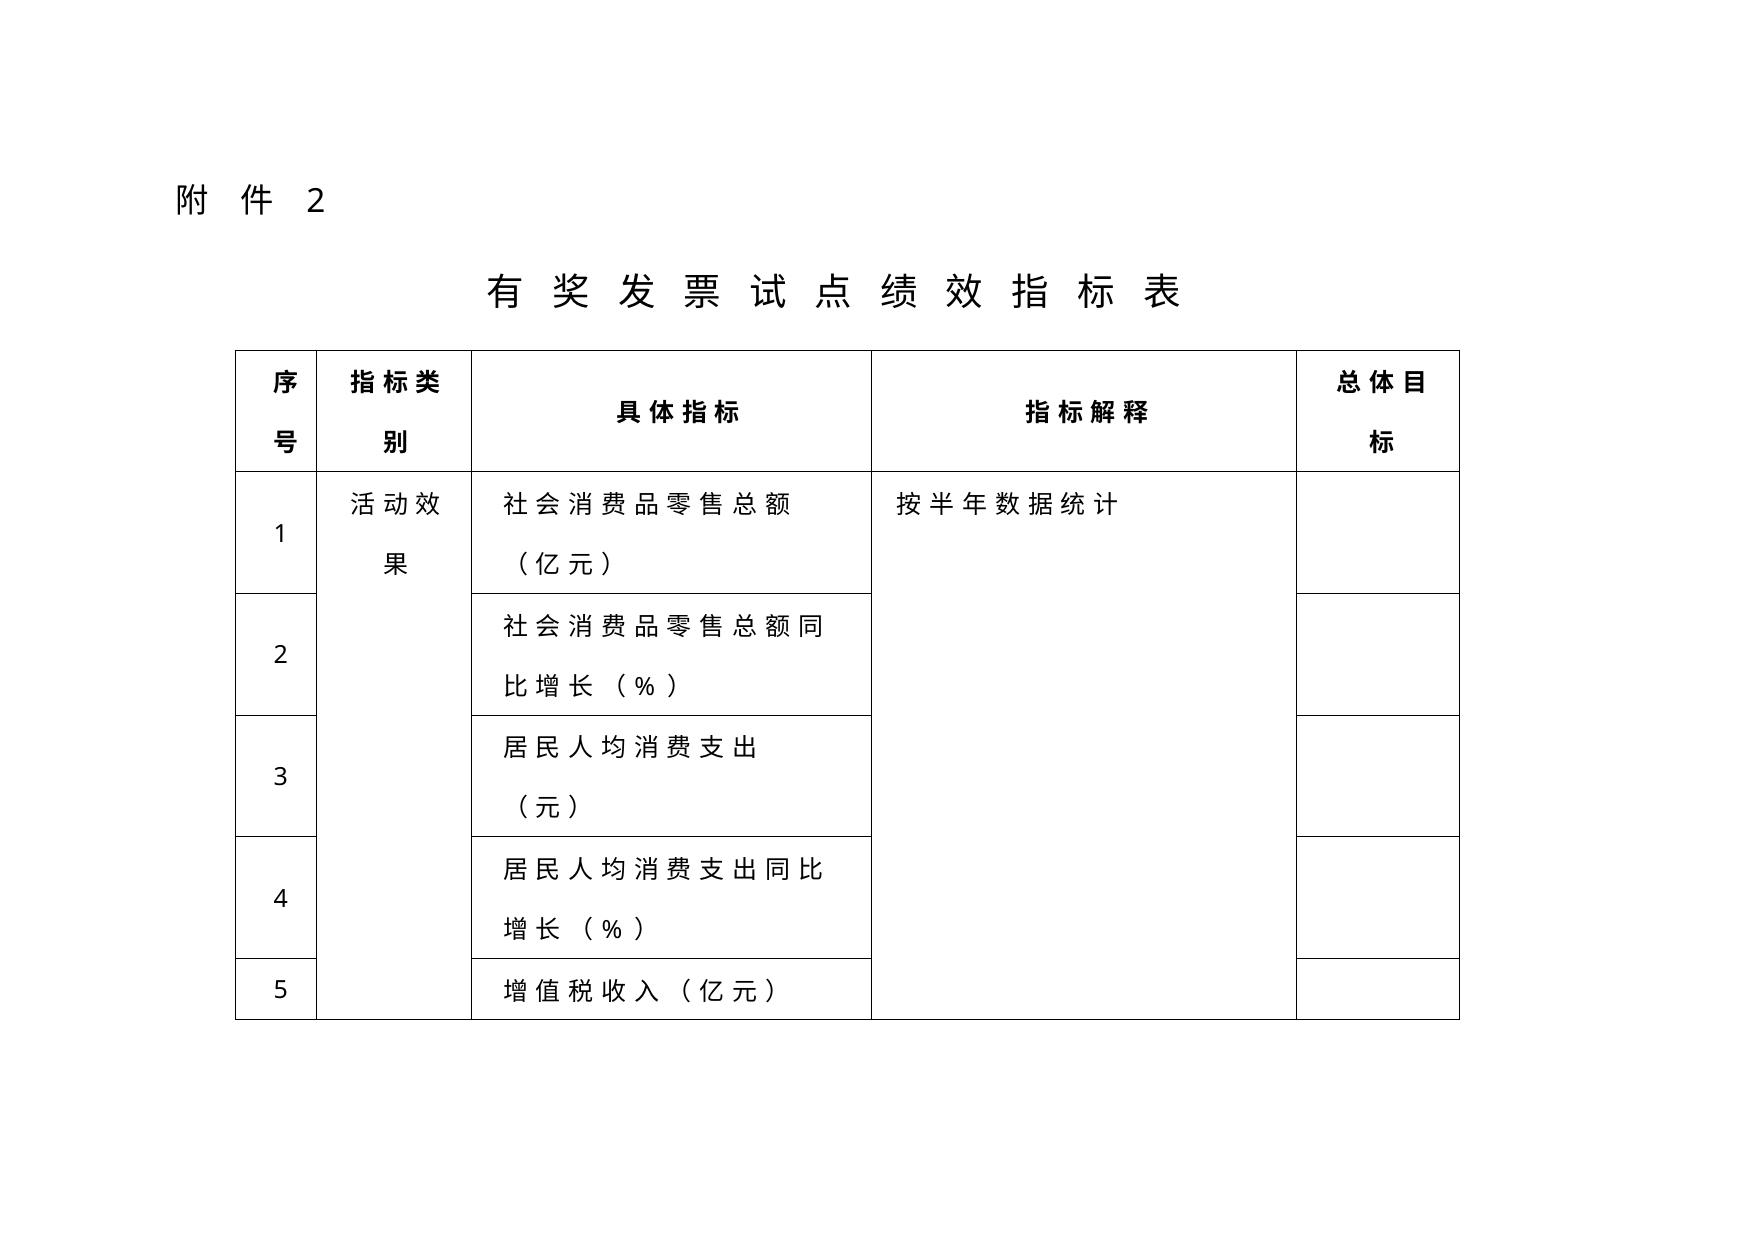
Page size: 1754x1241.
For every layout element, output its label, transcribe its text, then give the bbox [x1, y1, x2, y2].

table_header 指标解释 [872, 351, 1296, 471]
table_header 总体目标 [1297, 351, 1459, 471]
table_cell 3 [236, 716, 316, 836]
table_cell 5 [236, 959, 316, 1019]
table_cell [1297, 837, 1459, 958]
text 附件2 [175, 168, 1520, 228]
text 有奖发票试点绩效指标表 [175, 259, 1520, 319]
table_cell [1297, 594, 1459, 714]
table_cell 4 [236, 837, 316, 958]
table_cell 增值税收入（亿元） [472, 959, 871, 1019]
table_header 具体指标 [472, 351, 871, 471]
table_cell 社会消费品零售总额同比增长（%） [472, 594, 871, 714]
table_cell [1297, 959, 1459, 1019]
table_cell 活动效果 [317, 472, 471, 1019]
table_cell 1 [236, 472, 316, 593]
table_header 指标类别 [317, 351, 471, 471]
table_cell 居民人均消费支出（元） [472, 716, 871, 836]
table_cell 社会消费品零售总额（亿元） [472, 472, 871, 593]
table_cell 2 [236, 594, 316, 714]
table_cell [1297, 472, 1459, 593]
table_cell 按半年数据统计 [872, 472, 1296, 1019]
table_cell 居民人均消费支出同比增长（%） [472, 837, 871, 958]
table_header 序号 [236, 351, 316, 471]
table_cell [1297, 716, 1459, 836]
